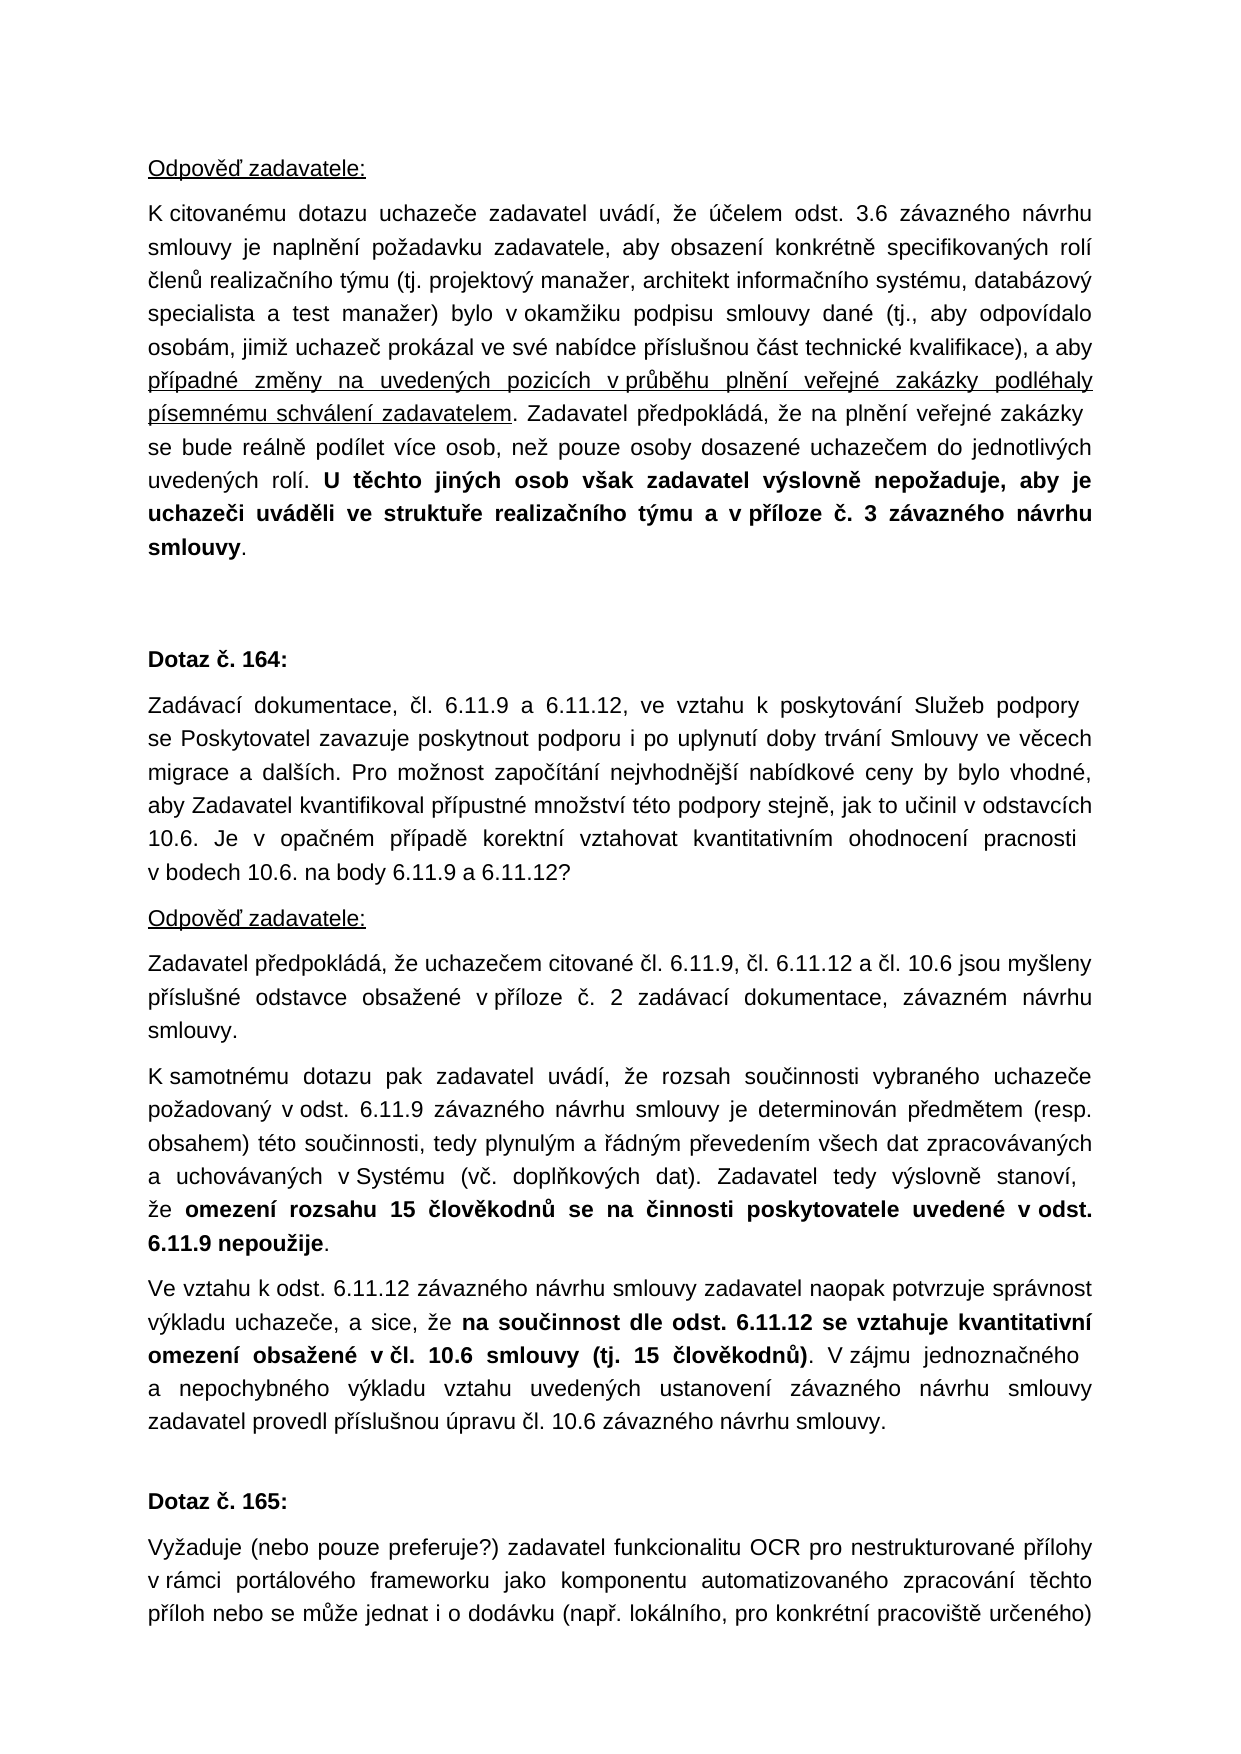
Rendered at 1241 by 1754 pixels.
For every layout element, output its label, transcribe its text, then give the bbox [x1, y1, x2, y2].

text Dotaz č. 164: [148, 639, 1093, 673]
text K citovanému dotazu uchazeče zadavatel uvádí, že účelem odst. 3.6 závazného návrhu smlouvy je naplnění požadavku zadavatele, aby obsazení konkrétně specifikovaných rolí členů realizačního týmu (tj. projektový manažer, architekt informačního systému, databázový specialista a test manažer) bylo v okamžiku podpisu smlouvy dané (tj., aby odpovídalo osobám, jimiž uchazeč prokázal ve své nabídce příslušnou část technické kvalifikace), a aby případné změny na uvedených pozicích v průběhu plnění veřejné zakázky podléhaly písemnému schválení zadavatelem. Zadavatel předpokládá, že na plnění veřejné zakázky se bude reálně podílet více osob, než pouze osoby dosazené uchazečem do jednotlivých uvedených rolí. U těchto jiných osob však zadavatel výslovně nepožaduje, aby je uchazeči uváděli ve struktuře realizačního týmu a v příloze č. 3 závazného návrhu smlouvy. [148, 391, 1093, 560]
text Zadavatel předpokládá, že uchazečem citované čl. 6.11.9, čl. 6.11.12 a čl. 10.6 jsou myšleny příslušné odstavce obsažené v příloze č. 2 zadávací dokumentace, závazném návrhu smlouvy. [148, 943, 1093, 1043]
text K samotnému dotazu pak zadavatel uvádí, že rozsah součinnosti vybraného uchazeče požadovaný v odst. 6.11.9 závazného návrhu smlouvy je determinován předmětem (resp. obsahem) této součinnosti, tedy plynulým a řádným převedením všech dat zpracovávaných a uchovávaných v Systému (vč. doplňkových dat). Zadavatel tedy výslovně stanoví, že omezení rozsahu 15 člověkodnů se na činnosti poskytovatele uvedené v odst. 6.11.9 nepoužije. [148, 1056, 1093, 1256]
text Ve vztahu k odst. 6.11.12 závazného návrhu smlouvy zadavatel naopak potvrzuje správnost výkladu uchazeče, a sice, že na součinnost dle odst. 6.11.12 se vztahuje kvantitativní omezení obsažené v čl. 10.6 smlouvy (tj. 15 člověkodnů). V zájmu jednoznačného a nepochybného výkladu vztahu uvedených ustanovení závazného návrhu smlouvy zadavatel provedl příslušnou úpravu čl. 10.6 závazného návrhu smlouvy. [148, 1268, 1093, 1435]
text Odpověď zadavatele: [148, 898, 1093, 931]
text K citovanému dotazu uchazeče zadavatel uvádí, že účelem odst. 3.6 závazného návrhu smlouvy je naplnění požadavku zadavatele, aby obsazení konkrétně specifikovaných rolí členů realizačního týmu (tj. projektový manažer, architekt informačního systému, databázový specialista a test manažer) bylo v okamžiku podpisu smlouvy dané (tj., aby odpovídalo osobám, jimiž uchazeč prokázal ve své nabídce příslušnou část technické kvalifikace), a aby případné změny na uvedených pozicích v průběhu plnění veřejné zakázky podléhaly písemnému schválení zadavatelem. Zadavatel předpokládá, že na plnění veřejné zakázky se bude reálně podílet více osob, než pouze osoby dosazené uchazečem do jednotlivých uvedených rolí. U těchto jiných osob však zadavatel výslovně nepožaduje, aby je uchazeči uváděli ve struktuře realizačního týmu a v příloze č. 3 závazného návrhu smlouvy. [148, 193, 1093, 390]
text Dotaz č. 165: [148, 1481, 1093, 1514]
text Odpověď zadavatele: [148, 148, 1093, 181]
text Zadávací dokumentace, čl. 6.11.9 a 6.11.12, ve vztahu k poskytování Služeb podpory se Poskytovatel zavazuje poskytnout podporu i po uplynutí doby trvání Smlouvy ve věcech migrace a dalších. Pro možnost započítání nejvhodnější nabídkové ceny by bylo vhodné, aby Zadavatel kvantifikoval přípustné množství této podpory stejně, jak to učinil v odstavcích 10.6. Je v opačném případě korektní vztahovat kvantitativním ohodnocení pracnosti v bodech 10.6. na body 6.11.9 a 6.11.12? [148, 685, 1093, 885]
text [148, 1527, 1093, 1627]
